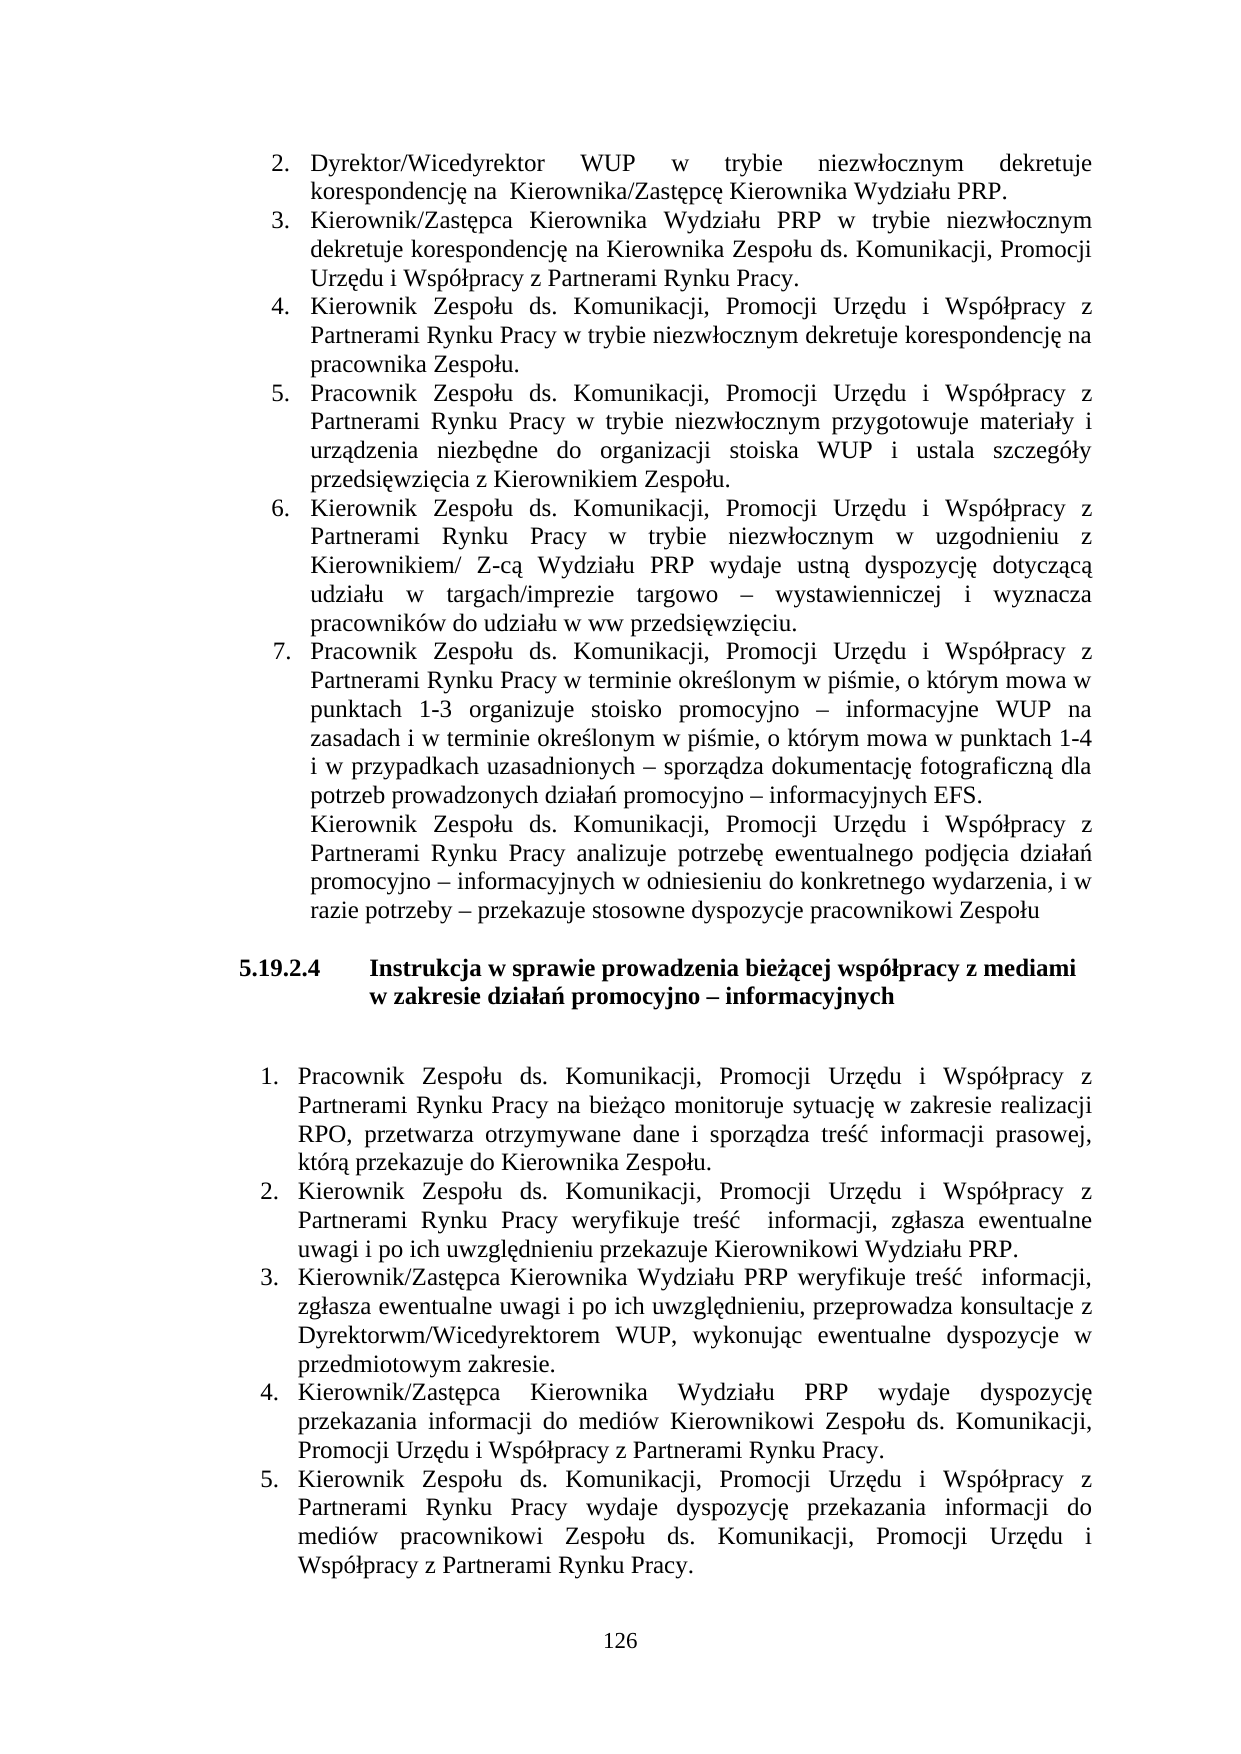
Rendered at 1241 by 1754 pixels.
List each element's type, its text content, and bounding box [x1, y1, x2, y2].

list Kierownik Zespołu ds. Komunikacji, Promocji Urzędu i Współpracy z Partnerami Rynku Pracy w trybie niezwłocznym dekretuje korespondencję na pracownika Zespołu. [271, 291, 1093, 378]
list Kierownik Zespołu ds. Komunikacji, Promocji Urzędu i Współpracy z Partnerami Rynku Pracy analizuje potrzebę ewentualnego podjęcia działań promocyjno – informacyjnych w odniesieniu do konkretnego wydarzenia, i w razie potrzeby – przekazuje stosowne dyspozycje pracownikowi Zespołu [310, 809, 1093, 924]
list Pracownik Zespołu ds. Komunikacji, Promocji Urzędu i Współpracy z Partnerami Rynku Pracy w trybie niezwłocznym przygotowuje materiały i urządzenia niezbędne do organizacji stoiska WUP i ustala szczegóły przedsięwzięcia z Kierownikiem Zespołu. [271, 378, 1093, 493]
list Kierownik/Zastępca Kierownika Wydziału PRP w trybie niezwłocznym dekretuje korespondencję na Kierownika Zespołu ds. Komunikacji, Promocji Urzędu i Współpracy z Partnerami Rynku Pracy. [271, 205, 1093, 291]
list Kierownik Zespołu ds. Komunikacji, Promocji Urzędu i Współpracy z Partnerami Rynku Pracy weryfikuje treść informacji, zgłasza ewentualne uwagi i po ich uwzględnieniu przekazuje Kierownikowi Wydziału PRP. [260, 1176, 1093, 1262]
list Pracownik Zespołu ds. Komunikacji, Promocji Urzędu i Współpracy z Partnerami Rynku Pracy w terminie określonym w piśmie, o którym mowa w punktach 1-3 organizuje stoisko promocyjno – informacyjne WUP na zasadach i w terminie określonym w piśmie, o którym mowa w punktach 1-4 i w przypadkach uzasadnionych – sporządza dokumentację fotograficzną dla potrzeb prowadzonych działań promocyjno – informacyjnych EFS. [273, 636, 1093, 809]
subtitle Instrukcja w sprawie prowadzenia bieżącej współpracy z mediami w zakresie działań promocyjno – informacyjnych [239, 953, 1093, 1010]
list Kierownik Zespołu ds. Komunikacji, Promocji Urzędu i Współpracy z Partnerami Rynku Pracy wydaje dyspozycję przekazania informacji do mediów pracownikowi Zespołu ds. Komunikacji, Promocji Urzędu i Współpracy z Partnerami Rynku Pracy. [260, 1464, 1093, 1579]
list Kierownik/Zastępca Kierownika Wydziału PRP weryfikuje treść informacji, zgłasza ewentualne uwagi i po ich uwzględnieniu, przeprowadza konsultacje z Dyrektorwm/Wicedyrektorem WUP, wykonując ewentualne dyspozycje w przedmiotowym zakresie. [260, 1262, 1093, 1377]
list Pracownik Zespołu ds. Komunikacji, Promocji Urzędu i Współpracy z Partnerami Rynku Pracy na bieżąco monitoruje sytuację w zakresie realizacji RPO, przetwarza otrzymywane dane i sporządza treść informacji prasowej, którą przekazuje do Kierownika Zespołu. [260, 1061, 1093, 1176]
list Dyrektor/Wicedyrektor WUP w trybie niezwłocznym dekretuje korespondencję na Kierownika/Zastępcę Kierownika Wydziału PRP. [271, 148, 1093, 205]
list Kierownik/Zastępca Kierownika Wydziału PRP wydaje dyspozycję przekazania informacji do mediów Kierownikowi Zespołu ds. Komunikacji, Promocji Urzędu i Współpracy z Partnerami Rynku Pracy. [260, 1377, 1093, 1464]
list Kierownik Zespołu ds. Komunikacji, Promocji Urzędu i Współpracy z Partnerami Rynku Pracy w trybie niezwłocznym w uzgodnieniu z Kierownikiem/ Z-cą Wydziału PRP wydaje ustną dyspozycję dotyczącą udziału w targach/imprezie targowo – wystawienniczej i wyznacza pracowników do udziału w ww przedsięwzięciu. [271, 493, 1093, 636]
